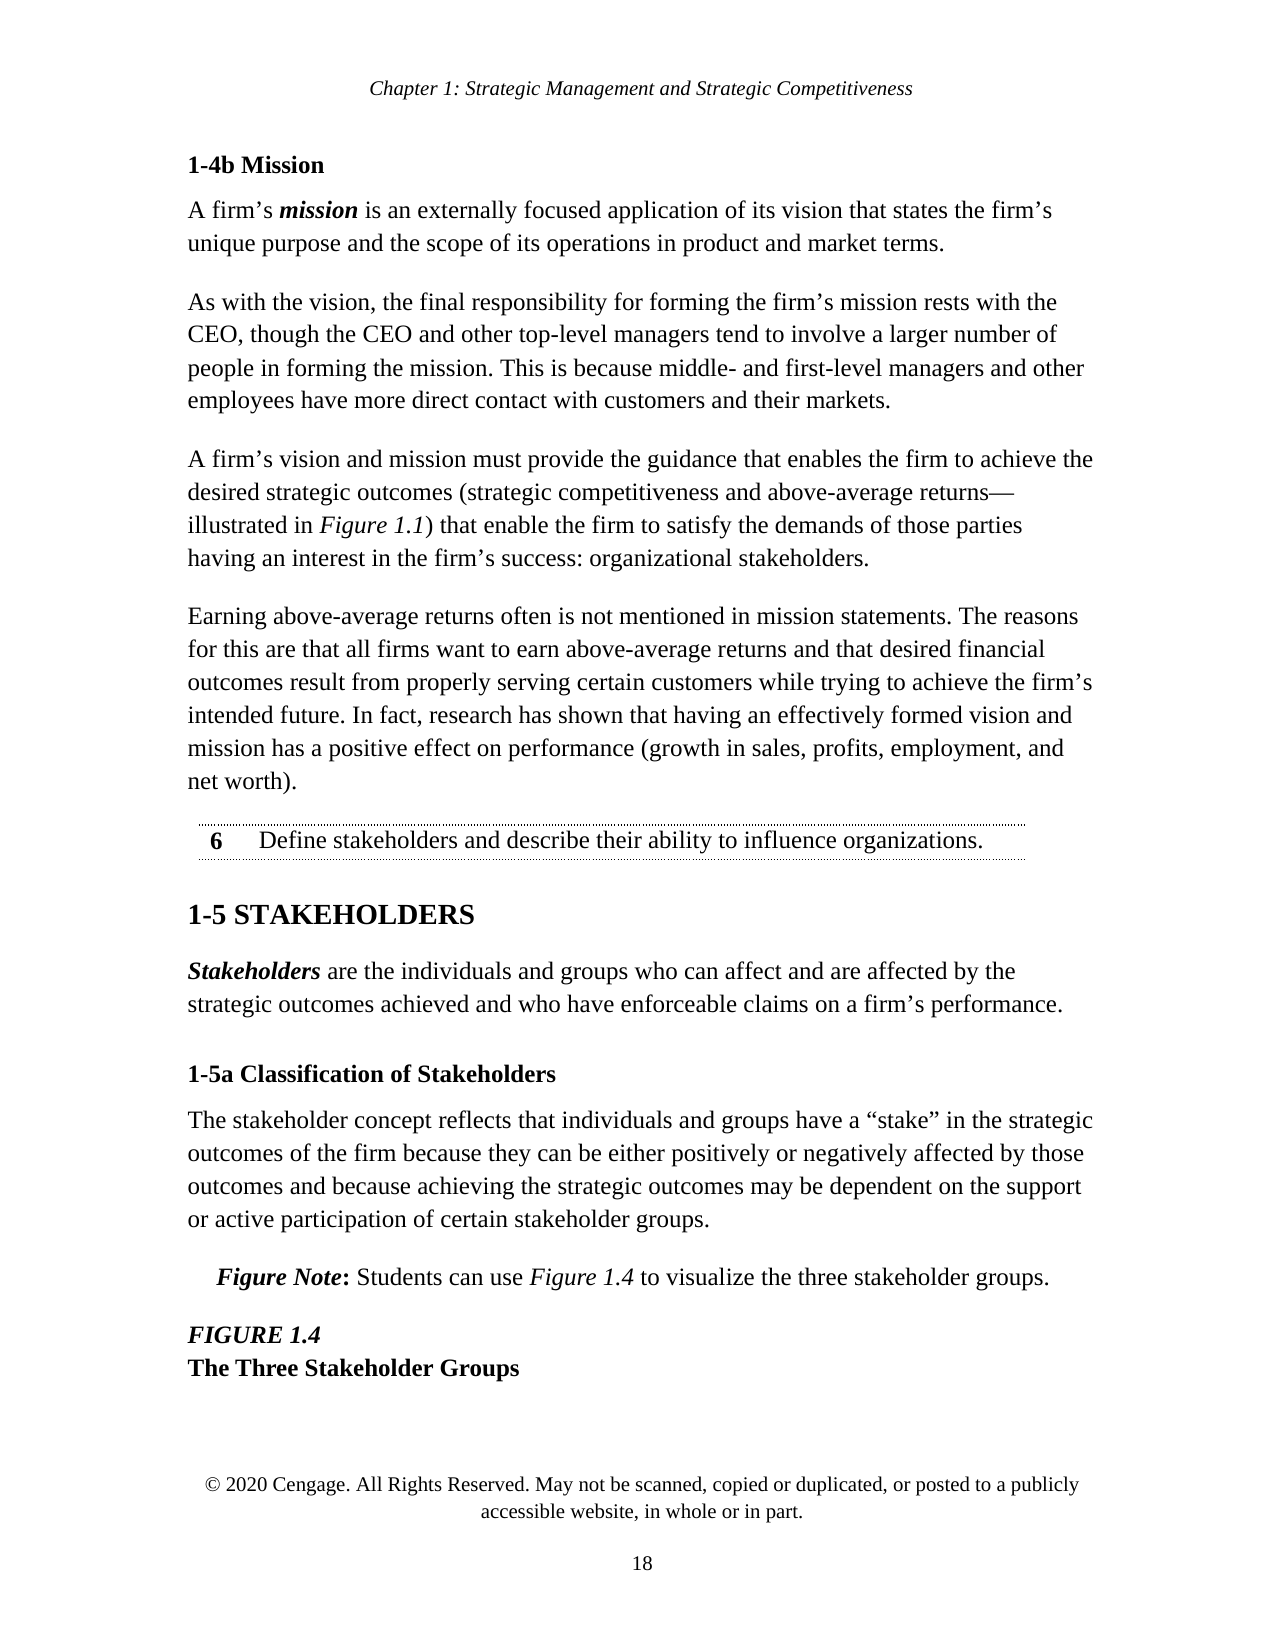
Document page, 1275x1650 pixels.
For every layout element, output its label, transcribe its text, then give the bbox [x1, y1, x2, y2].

text Earning above-average returns often is not mentioned in mission statements. The reasons for this are that all firms want to earn above-average returns and that desired financial outcomes result from properly serving certain customers while trying to achieve the firm’s intended future. In fact, research has shown that having an effectively formed vision and mission has a positive effect on performance (growth in sales, profits, employment, and net worth). [187, 601, 1096, 794]
text Stakeholders are the individuals and groups who can affect and are affected by the strategic outcomes achieved and who have enforceable claims on a firm’s performance. [187, 956, 1096, 1018]
text The Three Stakeholder Groups [187, 1353, 1125, 1382]
text A firm’s mission is an externally focused application of its vision that states the firm’s unique purpose and the scope of its operations in product and market terms. [187, 196, 1096, 257]
table_header [986, 824, 1026, 858]
text As with the vision, the final responsibility for forming the firm’s mission rests with the CEO, though the CEO and other top-level managers tend to involve a larger number of people in forming the mission. This is because middle- and first-level managers and other employees have more direct contact with customers and their markets. [187, 287, 1096, 414]
table_header Define stakeholders and describe their ability to influence organizations. [248, 824, 986, 858]
text Figure Note: Students can use Figure 1.4 to visualize the three stakeholder groups. [216, 1262, 1096, 1291]
table_header 6 [199, 824, 247, 858]
subtitle 1-5a Classification of Stakeholders [187, 1059, 1096, 1088]
text The stakeholder concept reflects that individuals and groups have a “stake” in the strategic outcomes of the firm because they can be either positively or negatively affected by those outcomes and because achieving the strategic outcomes may be dependent on the support or active participation of certain stakeholder groups. [187, 1105, 1096, 1233]
text FIGURE 1.4 [187, 1320, 1125, 1349]
text A firm’s vision and mission must provide the guidance that enables the firm to achieve the desired strategic outcomes (strategic competitiveness and above-average returns—illustrated in Figure 1.1) that enable the firm to satisfy the demands of those parties having an interest in the firm’s success: organizational stakeholders. [187, 444, 1096, 571]
subtitle 1-5 STAKEHOLDERS [187, 897, 1021, 931]
subtitle 1-4b Mission [187, 150, 1096, 179]
